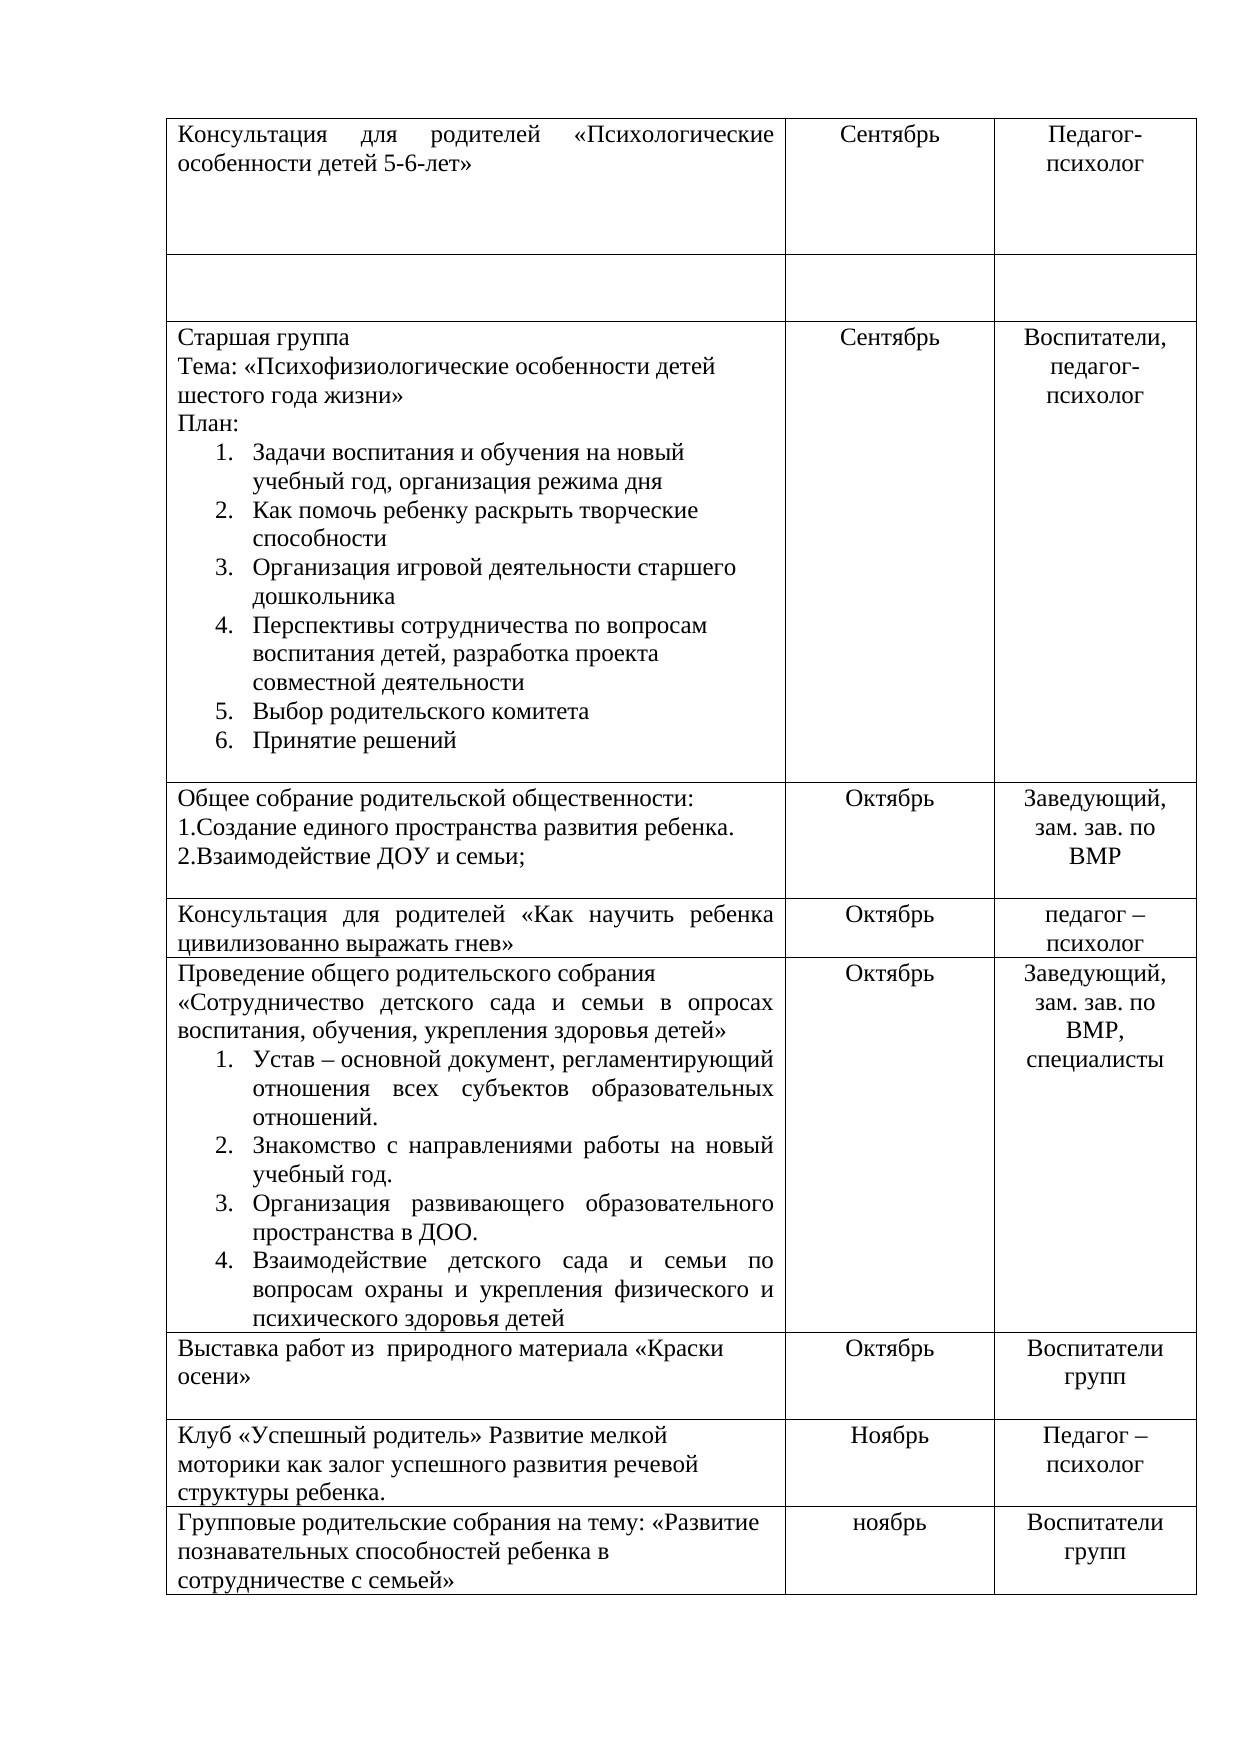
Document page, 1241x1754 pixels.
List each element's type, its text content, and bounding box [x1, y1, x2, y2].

table_cell Заведующий, зам. зав. по ВМР [995, 783, 1196, 898]
table_cell [786, 255, 994, 321]
table_cell Октябрь [786, 783, 994, 898]
table_cell Октябрь [786, 958, 994, 1332]
table_cell Общее собрание родительской общественности: 1.Создание единого пространства развития ребенка. 2.Взаимодействие ДОУ и семьи; [167, 783, 785, 898]
table_cell Педагог – психолог [995, 1420, 1196, 1506]
table_cell Ноябрь [786, 1420, 994, 1506]
table_cell Старшая группа Тема: «Психофизиологические особенности детей шестого года жизни» План: Задачи воспитания и обучения на новый учебный год, организация режима дня Как помочь ребенку раскрыть творческие способности Организация игровой деятельности старшего дошкольника Перспективы сотрудничества по вопросам воспитания детей, разработка проекта совместной деятельности Выбор родительского комитета Принятие решений [167, 322, 785, 782]
table_cell педагог – психолог [995, 899, 1196, 957]
table_cell Проведение общего родительского собрания «Сотрудничество детского сада и семьи в опросах воспитания, обучения, укрепления здоровья детей» Устав – основной документ, регламентирующий отношения всех субъектов образовательных отношений. Знакомство с направлениями работы на новый учебный год. Организация развивающего образовательного пространства в ДОО. Взаимодействие детского сада и семьи по вопросам охраны и укрепления физического и психического здоровья детей [167, 958, 785, 1332]
table_cell Сентябрь [786, 119, 994, 254]
table_cell Консультация для родителей «Как научить ребенка цивилизованно выражать гнев» [167, 899, 785, 957]
table_cell ноябрь [786, 1507, 994, 1593]
table_cell Сентябрь [786, 322, 994, 782]
table_cell [995, 255, 1196, 321]
table_cell Выставка работ из природного материала «Краски осени» [167, 1333, 785, 1419]
table_cell Воспитатели, педагог-психолог [995, 322, 1196, 782]
table_cell [167, 255, 785, 321]
table_cell Воспитатели групп [995, 1507, 1196, 1593]
table_cell Заведующий, зам. зав. по ВМР, специалисты [995, 958, 1196, 1332]
table_cell Октябрь [786, 1333, 994, 1419]
table_cell Групповые родительские собрания на тему: «Развитие познавательных способностей ребенка в сотрудничестве с семьей» [167, 1507, 785, 1593]
table_cell Консультация для родителей «Психологические особенности детей 5-6-лет» [167, 119, 785, 254]
table_cell Клуб «Успешный родитель» Развитие мелкой моторики как залог успешного развития речевой структуры ребенка. [167, 1420, 785, 1506]
table_cell Октябрь [786, 899, 994, 957]
table_cell Воспитатели групп [995, 1333, 1196, 1419]
table_cell Педагог-психолог [995, 119, 1196, 254]
